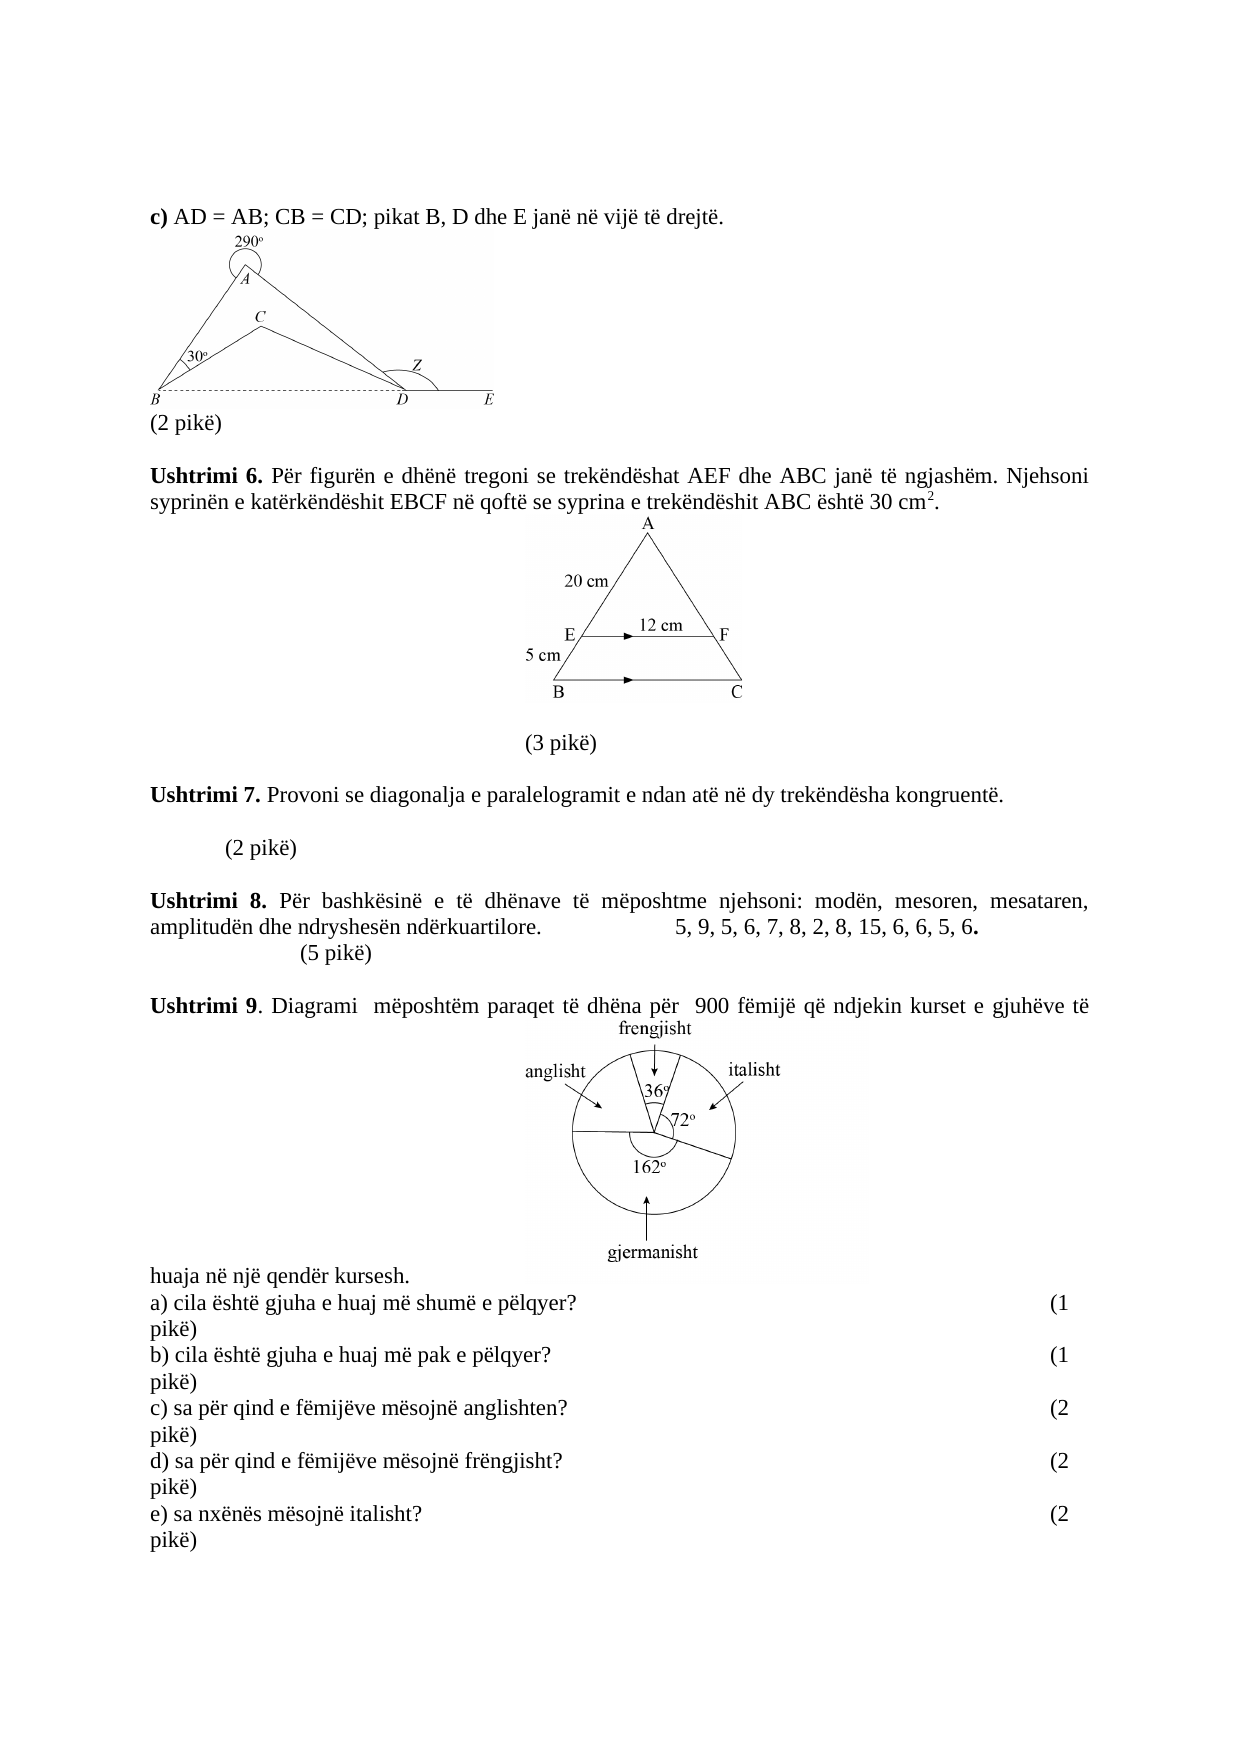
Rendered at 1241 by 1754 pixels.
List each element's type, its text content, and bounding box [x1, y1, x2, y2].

text Ushtrimi 6. Për figurën e dhënë tregoni se trekëndëshat AEF dhe ABC janë të ngjashëm. Njehsoni syprinën e katërkëndëshit EBCF në qoftë se syprina e trekëndëshit ABC është 30 cm2. [150, 462, 1090, 514]
text b) cila është gjuha e huaj më pak e pëlqyer? (1 pikë) [150, 1342, 1090, 1394]
picture [150, 229, 494, 409]
text d) sa për qind e fëmijëve mësojnë frëngjisht? (2 pikë) [150, 1447, 1090, 1500]
picture [525, 1018, 869, 1284]
text Ushtrimi 8. Për bashkësinë e të dhënave të mëposhtme njehsoni: modën, mesoren, mesataren, amplitudën dhe ndryshesën ndërkuartilore. 5, 9, 5, 6, 7, 8, 2, 8, 15, 6, 6, 5, 6. (5 pikë) [150, 887, 1090, 966]
text a) cila është gjuha e huaj më shumë e pëlqyer? (1 pikë) [150, 1289, 1090, 1342]
text e) sa nxënës mësojnë italisht? (2 pikë) [150, 1500, 1090, 1552]
picture [525, 514, 743, 703]
text c) sa për qind e fëmijëve mësojnë anglishten? (2 pikë) [150, 1394, 1090, 1447]
text (2 pikë) [150, 409, 1090, 435]
text c) AD = AB; CB = CD; pikat B, D dhe E janë në vijë të drejtë. [150, 203, 1090, 229]
text Ushtrimi 7. Provoni se diagonalja e paralelogramit e ndan atë në dy trekëndësha kongruentë. (2 pikë) [150, 781, 1090, 860]
